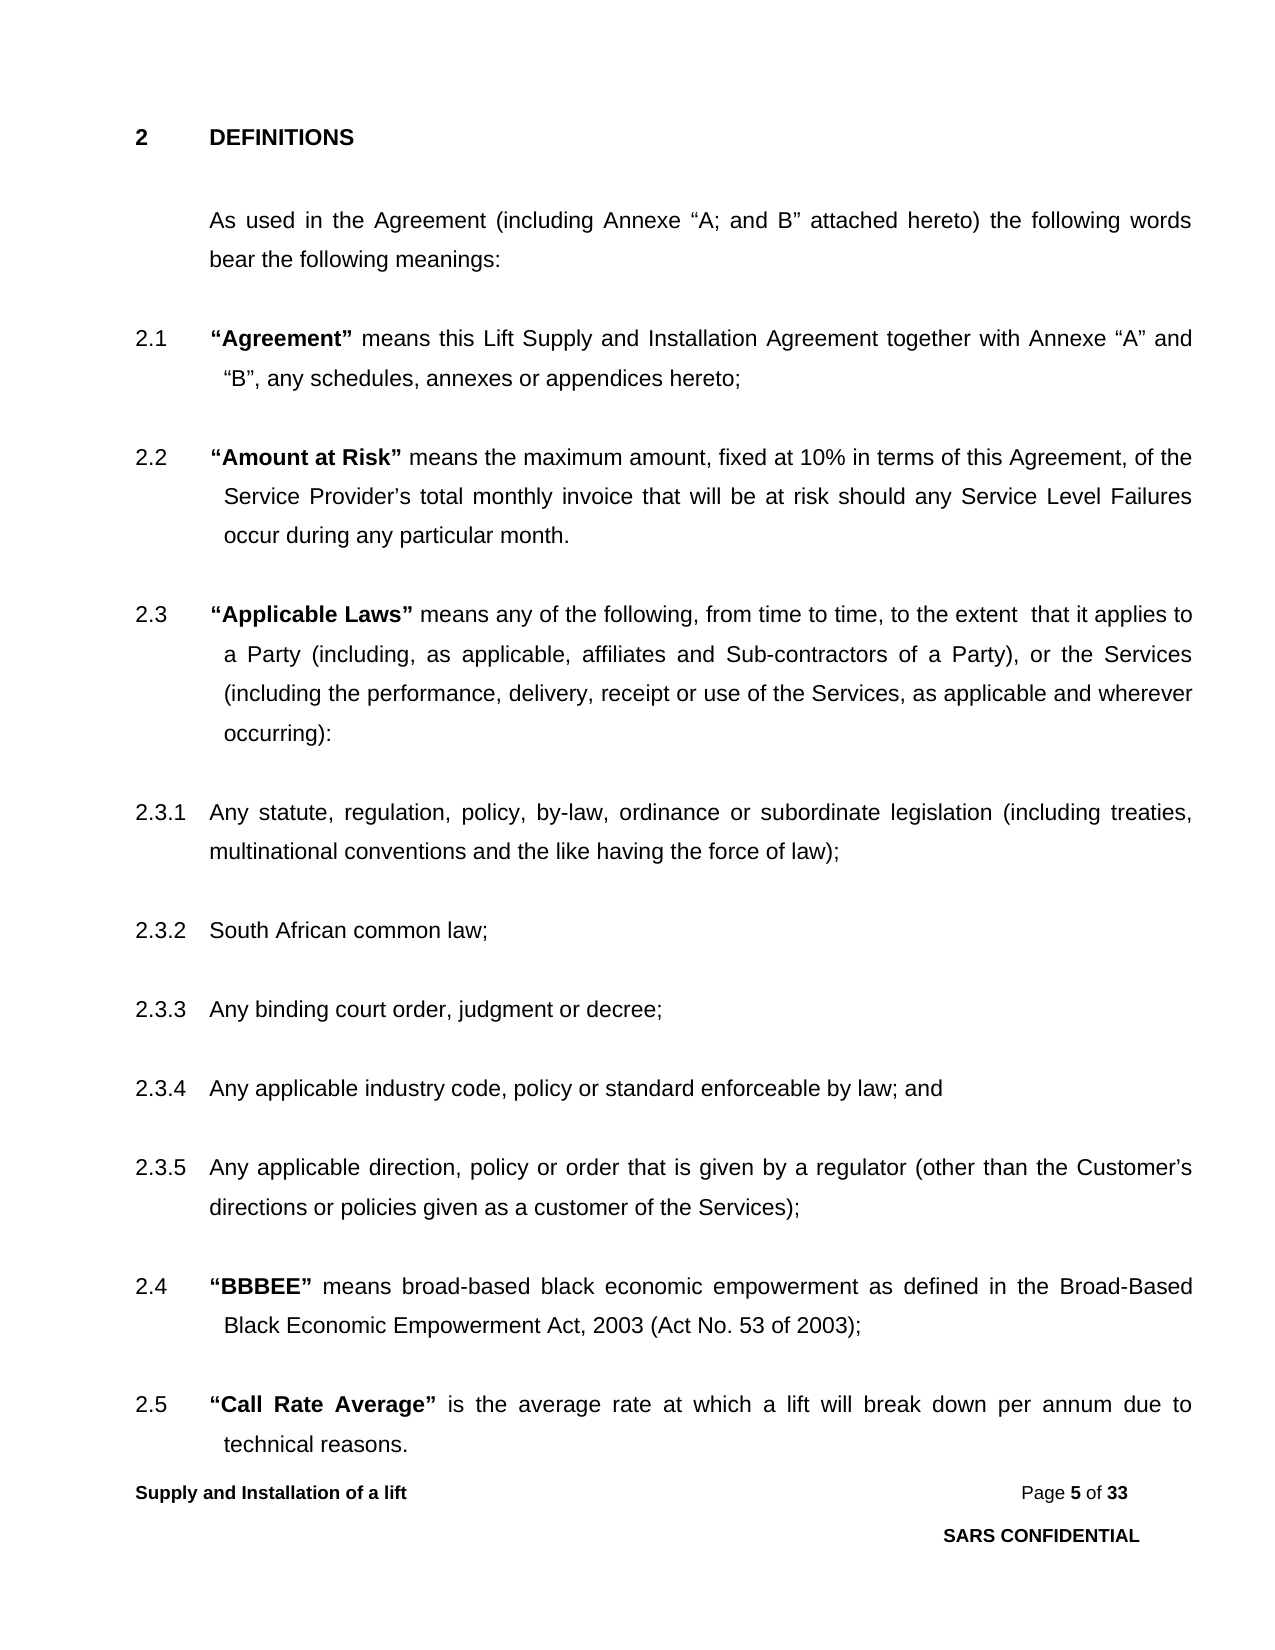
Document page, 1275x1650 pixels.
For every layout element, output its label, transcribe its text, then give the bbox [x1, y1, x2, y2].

list Any applicable industry code, policy or standard enforceable by law; and [135, 1075, 1193, 1102]
list Any binding court order, judgment or decree; [135, 996, 1193, 1023]
list Any statute, regulation, policy, by-law, ordinance or subordinate legislation (including treaties, multinational conventions and the like having the force of law); [135, 799, 1193, 865]
list South African common law; [135, 917, 1193, 944]
list “BBBEE” means broad-based black economic empowerment as defined in the Broad-Based Black Economic Empowerment Act, 2003 (Act No. 53 of 2003); [135, 1273, 1193, 1338]
list “Agreement” means this Lift Supply and Installation Agreement together with Annexe “A” and “B”, any schedules, annexes or appendices hereto; [135, 325, 1193, 391]
list “Applicable Laws” means any of the following, from time to time, to the extent that it applies to a Party (including, as applicable, affiliates and Sub-contractors of a Party), or the Services (including the performance, delivery, receipt or use of the Services, as applicable and wherever occurring): [135, 601, 1193, 746]
list “Amount at Risk” means the maximum amount, fixed at 10% in terms of this Agreement, of the Service Provider’s total monthly invoice that will be at risk should any Service Level Failures occur during any particular month. [135, 443, 1193, 549]
text As used in the Agreement (including Annexe “A; and B” attached hereto) the following words bear the following meanings: [135, 207, 1193, 272]
list “Call Rate Average” is the average rate at which a lift will break down per annum due to technical reasons. [135, 1391, 1193, 1457]
list DEFINITIONS [135, 124, 1193, 150]
list Any applicable direction, policy or order that is given by a regulator (other than the Customer’s directions or policies given as a customer of the Services); [135, 1154, 1193, 1220]
